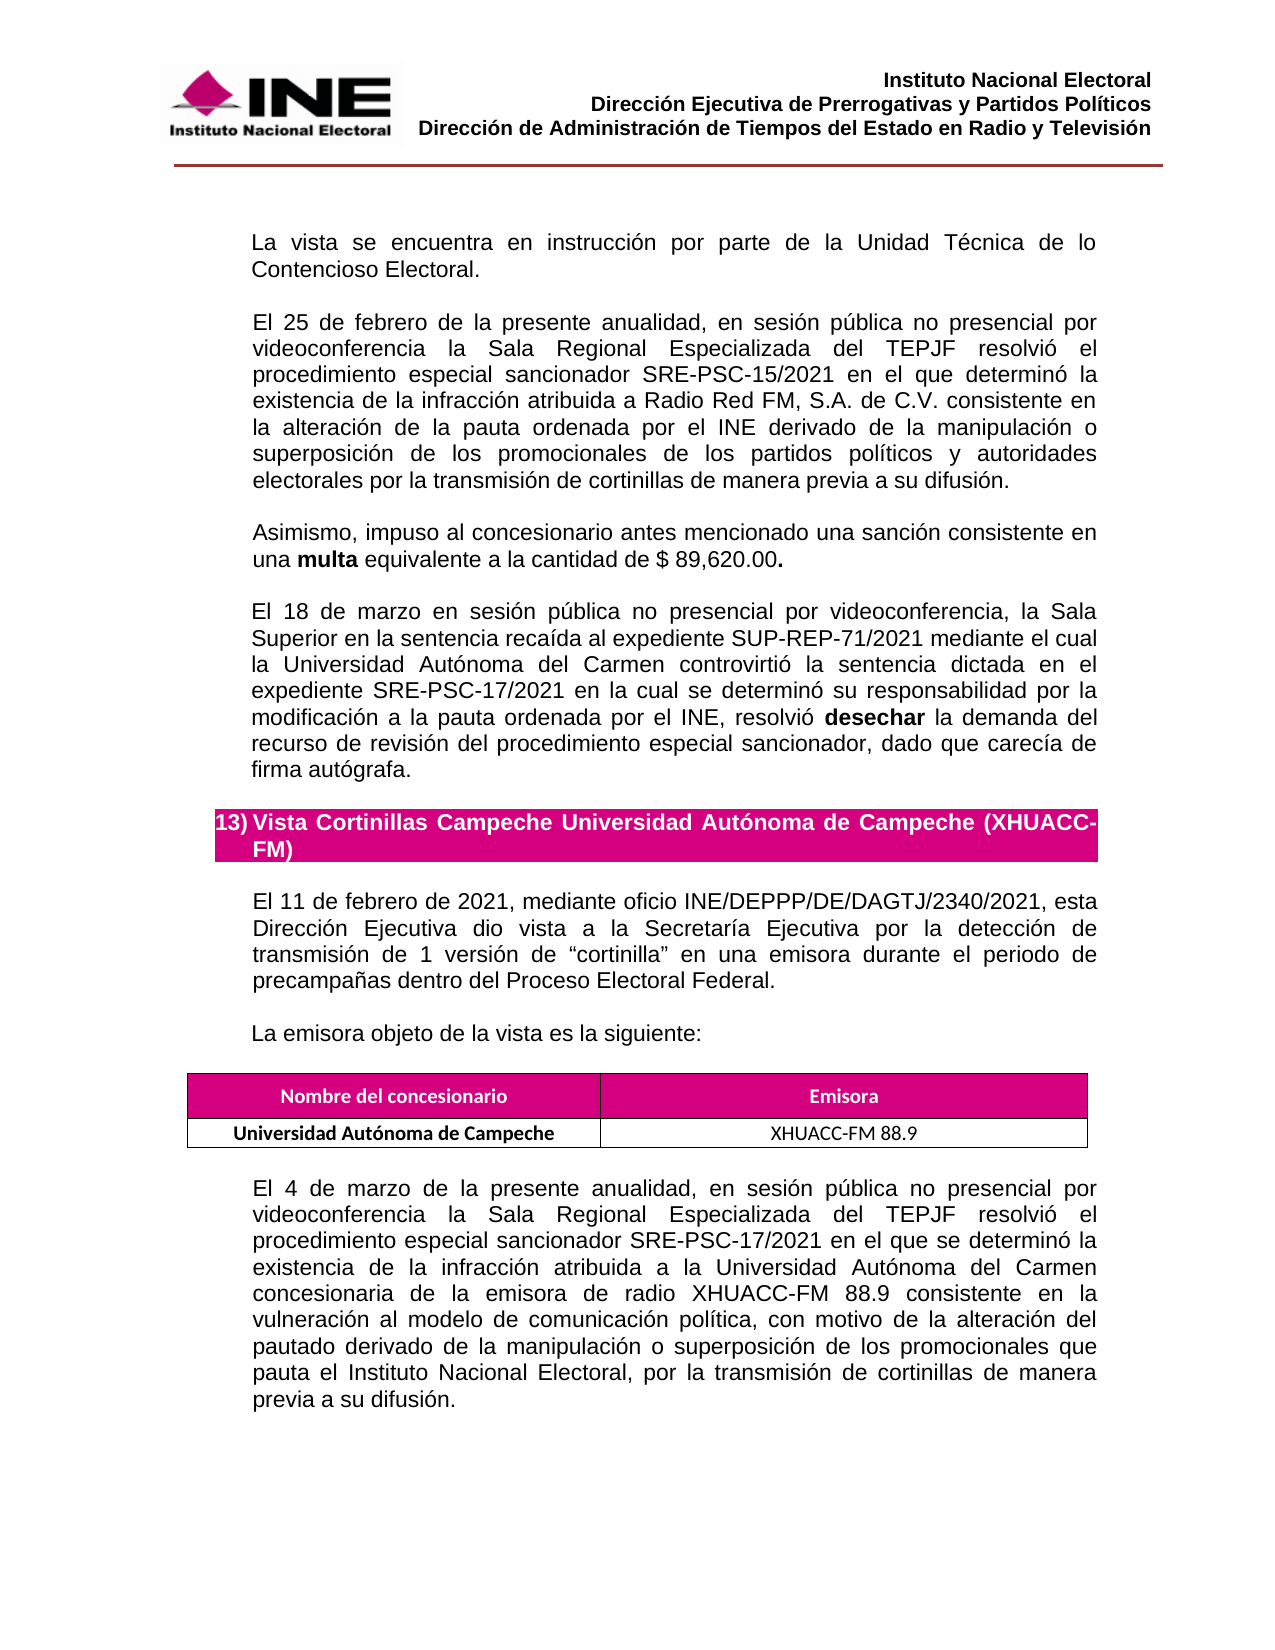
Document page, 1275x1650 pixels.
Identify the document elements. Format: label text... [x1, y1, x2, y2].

list Asimismo, impuso al concesionario antes mencionado una sanción consistente en una multa equivalente a la cantidad de $ 89,620.00. [252, 519, 1098, 572]
list El 11 de febrero de 2021, mediante oficio INE/DEPPP/DE/DAGTJ/2340/2021, esta Dirección Ejecutiva dio vista a la Secretaría Ejecutiva por la detección de transmisión de 1 versión de “cortinilla” en una emisora durante el periodo de precampañas dentro del Proceso Electoral Federal. [252, 888, 1098, 994]
list Vista Cortinillas Campeche Universidad Autónoma de Campeche (XHUACC-FM) [215, 809, 1098, 862]
table_header Nombre del concesionario [188, 1074, 600, 1118]
text La emisora objeto de la vista es la siguiente: [251, 1020, 1098, 1046]
table_cell XHUACC-FM 88.9 [601, 1119, 1087, 1147]
list El 4 de marzo de la presente anualidad, en sesión pública no presencial por videoconferencia la Sala Regional Especializada del TEPJF resolvió el procedimiento especial sancionador SRE-PSC-17/2021 en el que se determinó la existencia de la infracción atribuida a la Universidad Autónoma del Carmen concesionaria de la emisora de radio XHUACC-FM 88.9 consistente en la vulneración al modelo de comunicación política, con motivo de la alteración del pautado derivado de la manipulación o superposición de los promocionales que pauta el Instituto Nacional Electoral, por la transmisión de cortinillas de manera previa a su difusión. [252, 1175, 1098, 1412]
table_cell Universidad Autónoma de Campeche [188, 1119, 600, 1147]
text El 18 de marzo en sesión pública no presencial por videoconferencia, la Sala Superior en la sentencia recaída al expediente SUP-REP-71/2021 mediante el cual la Universidad Autónoma del Carmen controvirtió la sentencia dictada en el expediente SRE-PSC-17/2021 en la cual se determinó su responsabilidad por la modificación a la pauta ordenada por el INE, resolvió desechar la demanda del recurso de revisión del procedimiento especial sancionador, dado que carecía de firma autógrafa. [251, 598, 1098, 783]
list El 25 de febrero de la presente anualidad, en sesión pública no presencial por videoconferencia la Sala Regional Especializada del TEPJF resolvió el procedimiento especial sancionador SRE-PSC-15/2021 en el que determinó la existencia de la infracción atribuida a Radio Red FM, S.A. de C.V. consistente en la alteración de la pauta ordenada por el INE derivado de la manipulación o superposición de los promocionales de los partidos políticos y autoridades electorales por la transmisión de cortinillas de manera previa a su difusión. [252, 308, 1098, 493]
picture [157, 59, 404, 148]
text La vista se encuentra en instrucción por parte de la Unidad Técnica de lo Contencioso Electoral. [251, 229, 1098, 282]
table_header Emisora [601, 1074, 1087, 1118]
